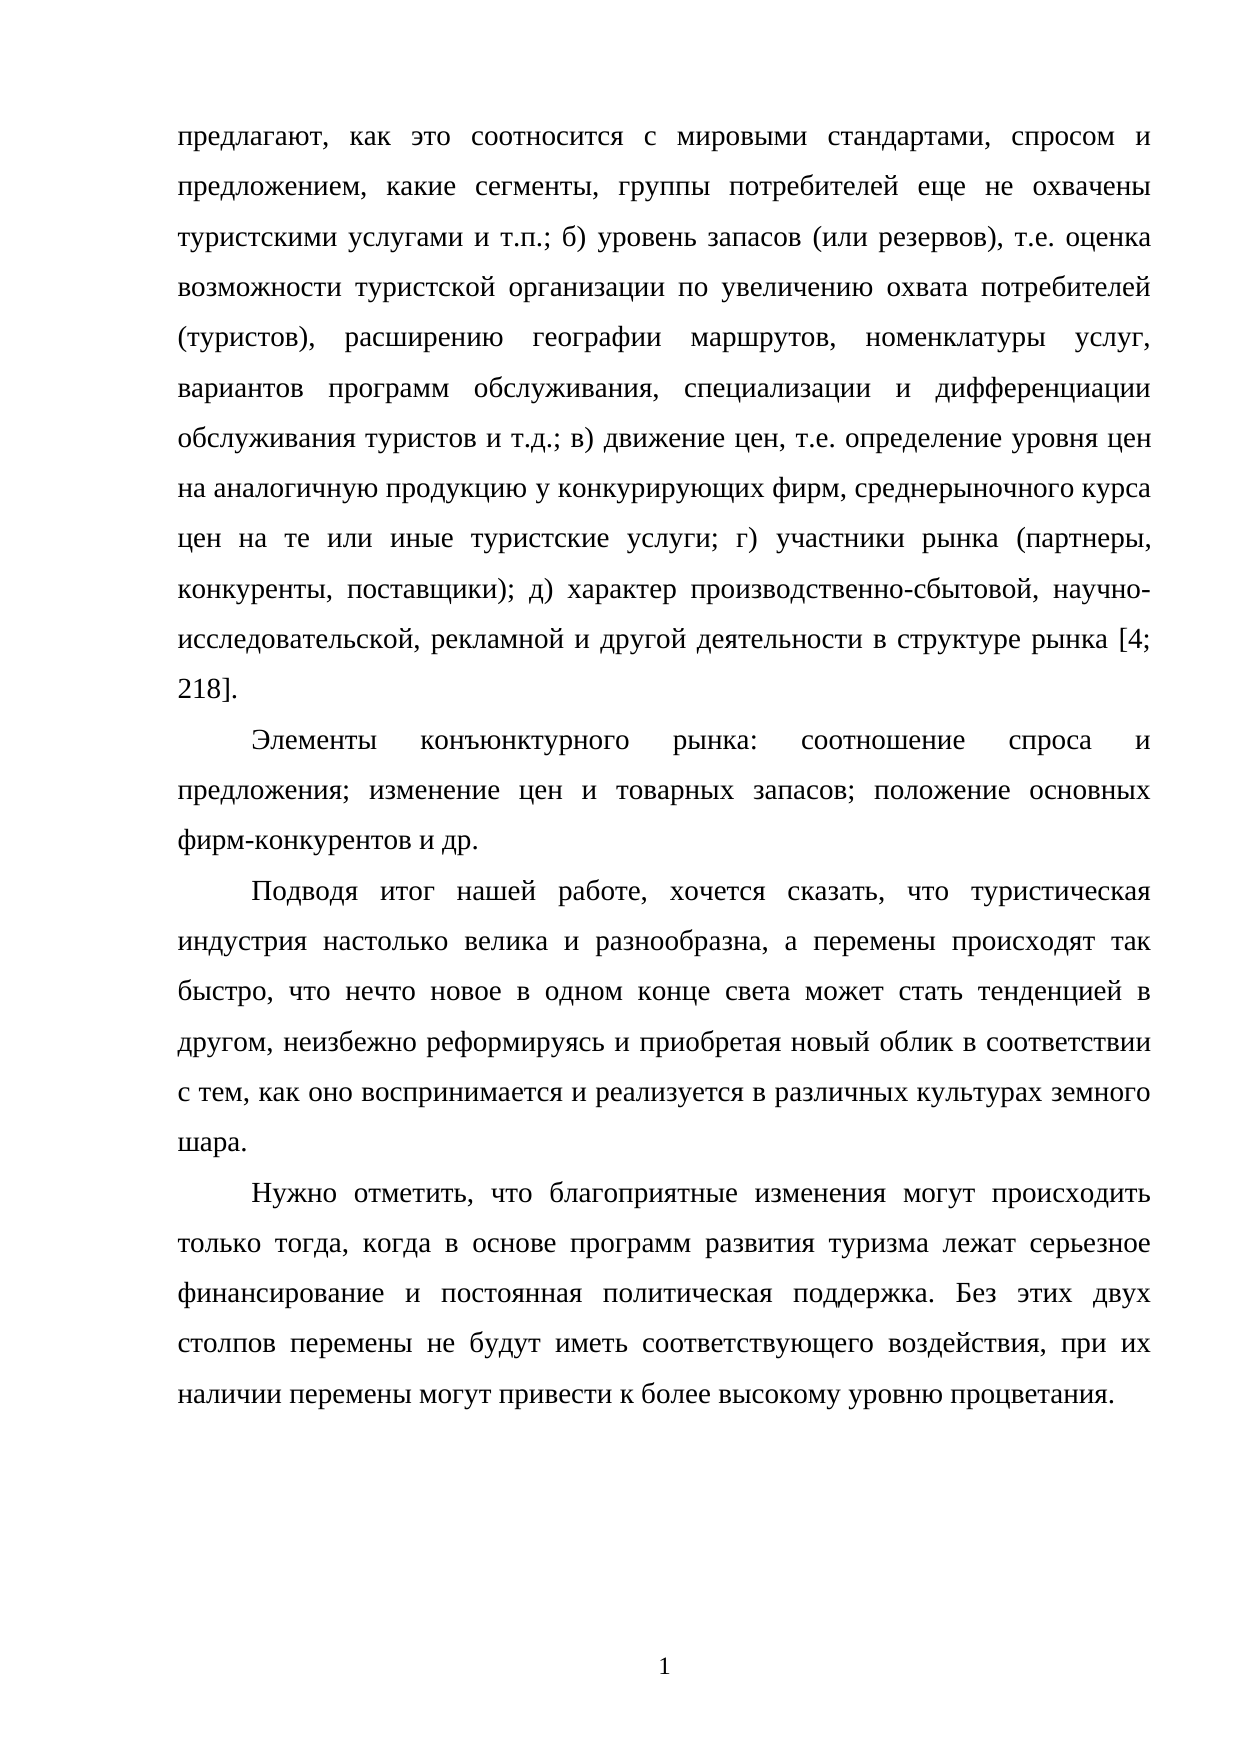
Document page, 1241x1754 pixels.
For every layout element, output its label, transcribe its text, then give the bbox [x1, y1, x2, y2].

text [177, 118, 1152, 705]
text Элементы конъюнктурного рынка: соотношение спроса и предложения; изменение цен и товарных запасов; положение основных фирм-конкурентов и др. [177, 722, 1152, 856]
text Нужно отметить, что благоприятные изменения могут происходить только тогда, когда в основе программ развития туризма лежат серьезное финансирование и постоянная политическая поддержка. Без этих двух столпов перемены не будут иметь соответствующего воздействия, при их наличии перемены могут привести к более высокому уровню процветания. [177, 1175, 1152, 1409]
text Подводя итог нашей работе, хочется сказать, что туристическая индустрия настолько велика и разнообразна, а перемены происходят так быстро, что нечто новое в одном конце света может стать тенденцией в другом, неизбежно реформируясь и приобретая новый облик в соответствии с тем, как оно воспринимается и реализуется в различных культурах земного шара. [177, 873, 1152, 1158]
